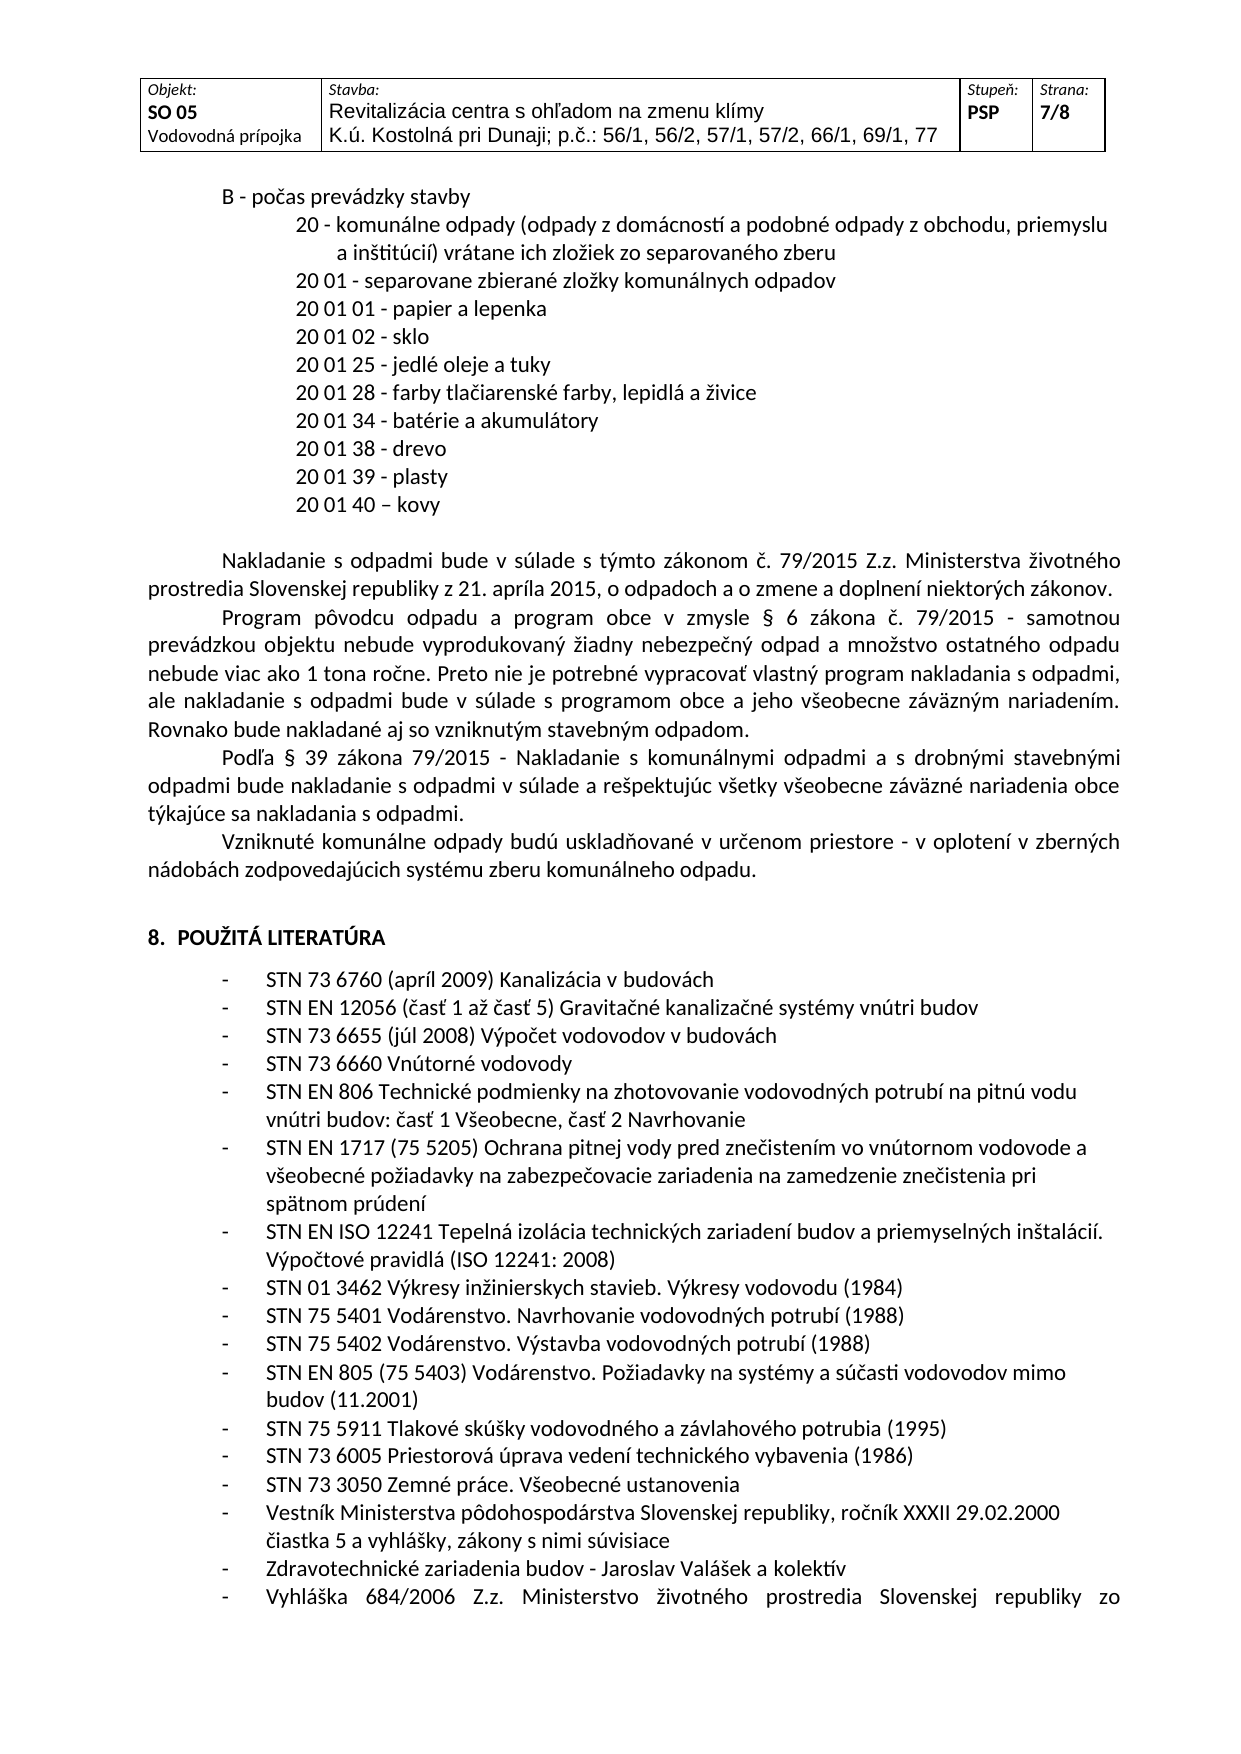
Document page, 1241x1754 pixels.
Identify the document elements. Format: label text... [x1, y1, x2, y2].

text 20 - komunálne odpady (odpady z domácností a podobné odpady z obchodu, priemyslu [295, 210, 1122, 238]
text a inštitúcií) vrátane ich zložiek zo separovaného zberu [295, 238, 1122, 266]
list Zdravotechnické zariadenia budov - Jaroslav Valášek a kolektív [222, 1554, 1122, 1582]
list Vestník Ministerstva pôdohospodárstva Slovenskej republiky, ročník XXXII 29.02.2000 čiastka 5 a vyhlášky, zákony s nimi súvisiace [222, 1498, 1122, 1554]
text B - počas prevádzky stavby [148, 182, 1122, 210]
list STN EN 805 (75 5403) Vodárenstvo. Požiadavky na systémy a súčasti vodovodov mimo budov (11.2001) [222, 1358, 1122, 1414]
list STN 73 6660 Vnútorné vodovody [222, 1049, 1122, 1077]
list STN 73 6760 (apríl 2009) Kanalizácia v budovách [222, 965, 1122, 993]
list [222, 1582, 1122, 1610]
text Vzniknuté komunálne odpady budú uskladňované v určenom priestore - v oplotení v zberných nádobách zodpovedajúcich systému zberu komunálneho odpadu. [148, 827, 1122, 883]
text Program pôvodcu odpadu a program obce v zmysle § 6 zákona č. 79/2015 - samotnou prevádzkou objektu nebude vyprodukovaný žiadny nebezpečný odpad a množstvo ostatného odpadu nebude viac ako 1 tona ročne. Preto nie je potrebné vypracovať vlastný program nakladania s odpadmi, ale nakladanie s odpadmi bude v súlade s programom obce a jeho všeobecne záväzným nariadením. Rovnako bude nakladané aj so vzniknutým stavebným odpadom. [148, 603, 1122, 743]
text 20 01 40 – kovy [222, 491, 1122, 518]
list STN 73 3050 Zemné práce. Všeobecné ustanovenia [222, 1470, 1122, 1498]
text 20 01 25 - jedlé oleje a tuky [222, 350, 1122, 378]
list STN 73 6005 Priestorová úprava vedení technického vybavenia (1986) [222, 1442, 1122, 1470]
list STN EN 806 Technické podmienky na zhotovovanie vodovodných potrubí na pitnú vodu vnútri budov: časť 1 Všeobecne, časť 2 Navrhovanie [222, 1077, 1122, 1133]
text 20 01 38 - drevo [222, 434, 1122, 462]
text Nakladanie s odpadmi bude v súlade s týmto zákonom č. 79/2015 Z.z. Ministerstva životného prostredia Slovenskej republiky z 21. apríla 2015, o odpadoch a o zmene a doplnení niektorých zákonov. [148, 547, 1122, 603]
list STN EN ISO 12241 Tepelná izolácia technických zariadení budov a priemyselných inštalácií. Výpočtové pravidlá (ISO 12241: 2008) [222, 1217, 1122, 1273]
list STN 01 3462 Výkresy inžinierskych stavieb. Výkresy vodovodu (1984) [222, 1273, 1122, 1302]
text 20 01 - separovane zbierané zložky komunálnych odpadov [222, 266, 1122, 294]
subtitle Použitá literatúra [148, 923, 1122, 951]
list STN 75 5402 Vodárenstvo. Výstavba vodovodných potrubí (1988) [222, 1329, 1122, 1358]
text 20 01 01 - papier a lepenka [222, 294, 1122, 322]
list STN EN 1717 (75 5205) Ochrana pitnej vody pred znečistením vo vnútornom vodovode a všeobecné požiadavky na zabezpečovacie zariadenia na zamedzenie znečistenia pri spätnom prúdení [222, 1133, 1122, 1217]
list STN EN 12056 (časť 1 až časť 5) Gravitačné kanalizačné systémy vnútri budov [222, 993, 1122, 1021]
text Podľa § 39 zákona 79/2015 - Nakladanie s komunálnymi odpadmi a s drobnými stavebnými odpadmi bude nakladanie s odpadmi v súlade a rešpektujúc všetky všeobecne záväzné nariadenia obce týkajúce sa nakladania s odpadmi. [148, 743, 1122, 827]
list STN 75 5401 Vodárenstvo. Navrhovanie vodovodných potrubí (1988) [222, 1302, 1122, 1329]
list STN 75 5911 Tlakové skúšky vodovodného a závlahového potrubia (1995) [222, 1414, 1122, 1442]
text 20 01 02 - sklo [222, 322, 1122, 350]
text 20 01 28 - farby tlačiarenské farby, lepidlá a živice [222, 378, 1122, 406]
list STN 73 6655 (júl 2008) Výpočet vodovodov v budovách [222, 1021, 1122, 1049]
text 20 01 34 - batérie a akumulátory [222, 406, 1122, 434]
text 20 01 39 - plasty [222, 462, 1122, 491]
